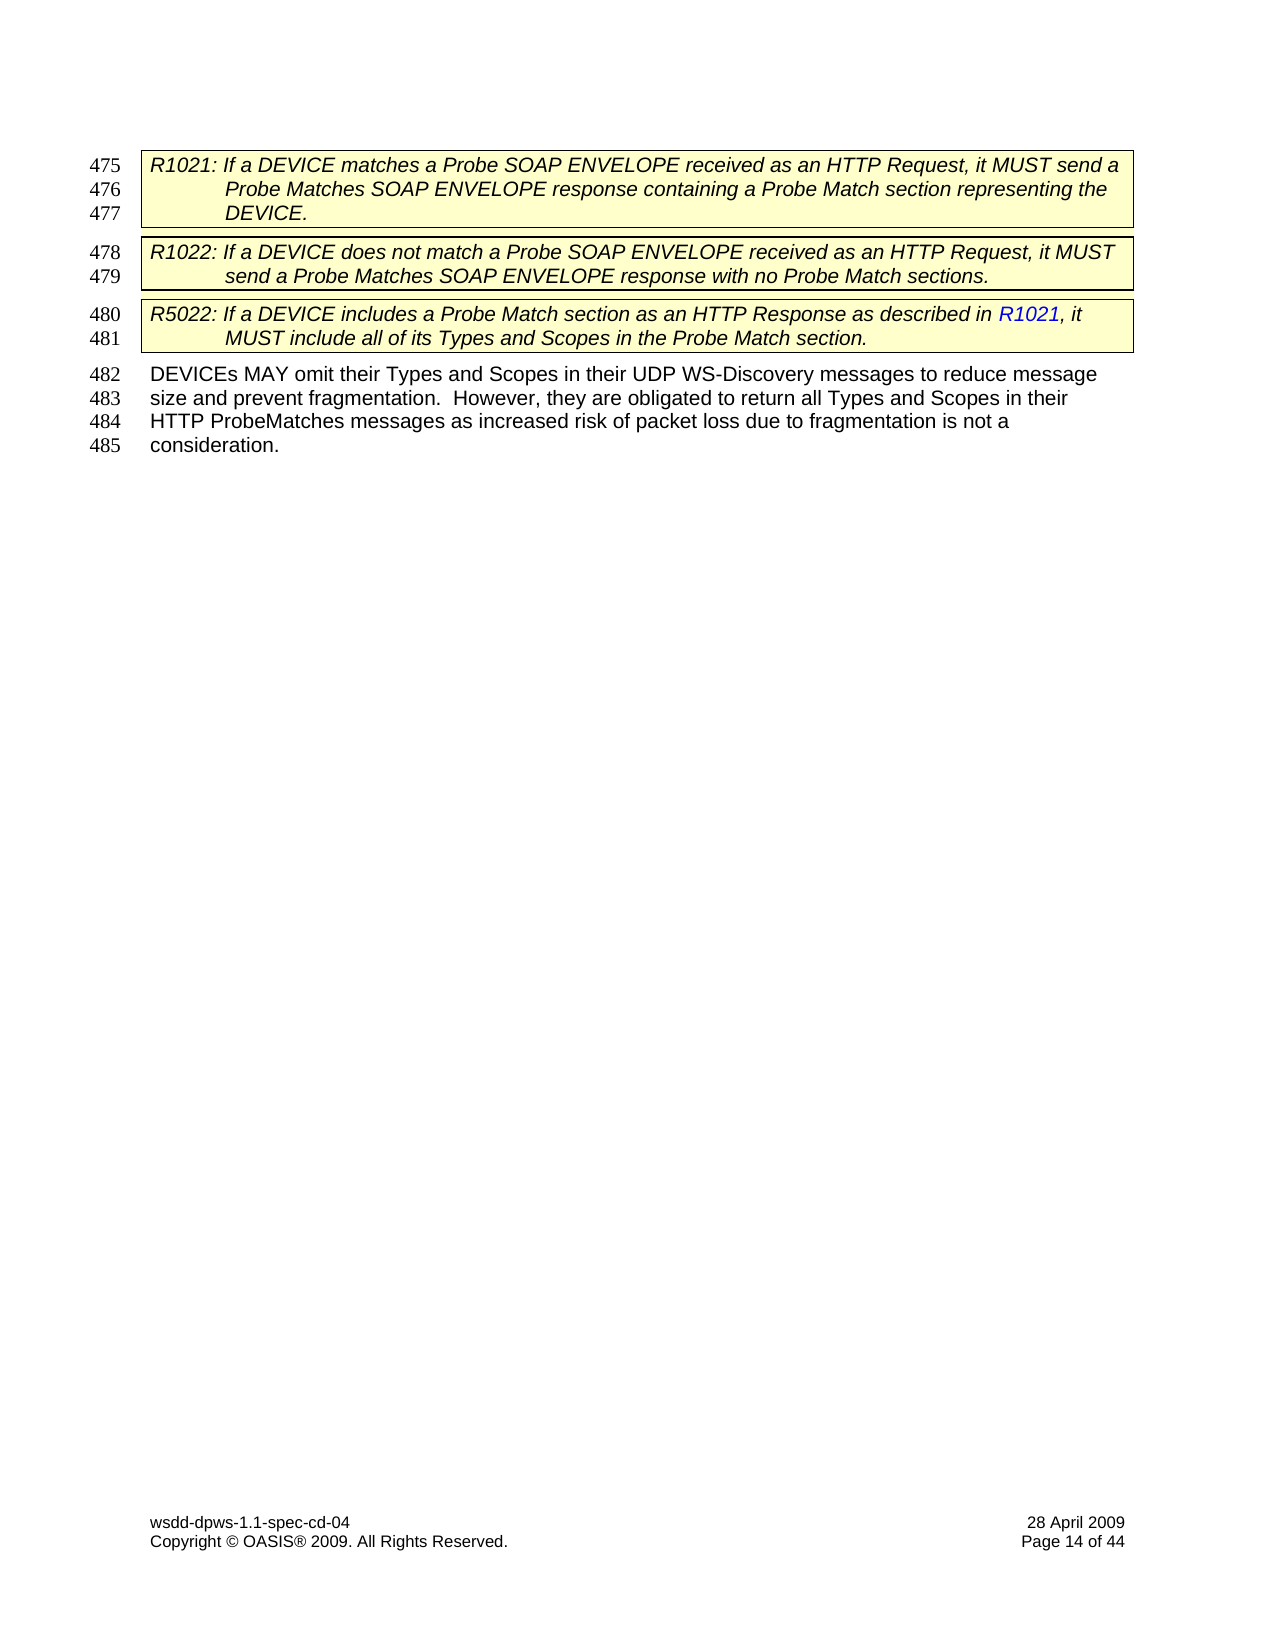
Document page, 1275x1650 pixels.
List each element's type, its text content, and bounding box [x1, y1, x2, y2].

text DEVICEs MAY omit their Types and Scopes in their UDP WS-Discovery messages to reduce message size and prevent fragmentation. However, they are obligated to return all Types and Scopes in their HTTP ProbeMatches messages as increased risk of packet loss due to fragmentation is not a consideration. [150, 361, 1125, 457]
text R1021: If a DEVICE matches a Probe SOAP ENVELOPE received as an HTTP Request, it MUST send a Probe Matches SOAP ENVELOPE response containing a Probe Match section representing the DEVICE. [142, 151, 1133, 227]
text R5022: If a DEVICE includes a Probe Match section as an HTTP Response as described in R1021, it MUST include all of its Types and Scopes in the Probe Match section. [142, 300, 1133, 352]
text R1022: If a DEVICE does not match a Probe SOAP ENVELOPE received as an HTTP Request, it MUST send a Probe Matches SOAP ENVELOPE response with no Probe Match sections. [142, 238, 1133, 289]
